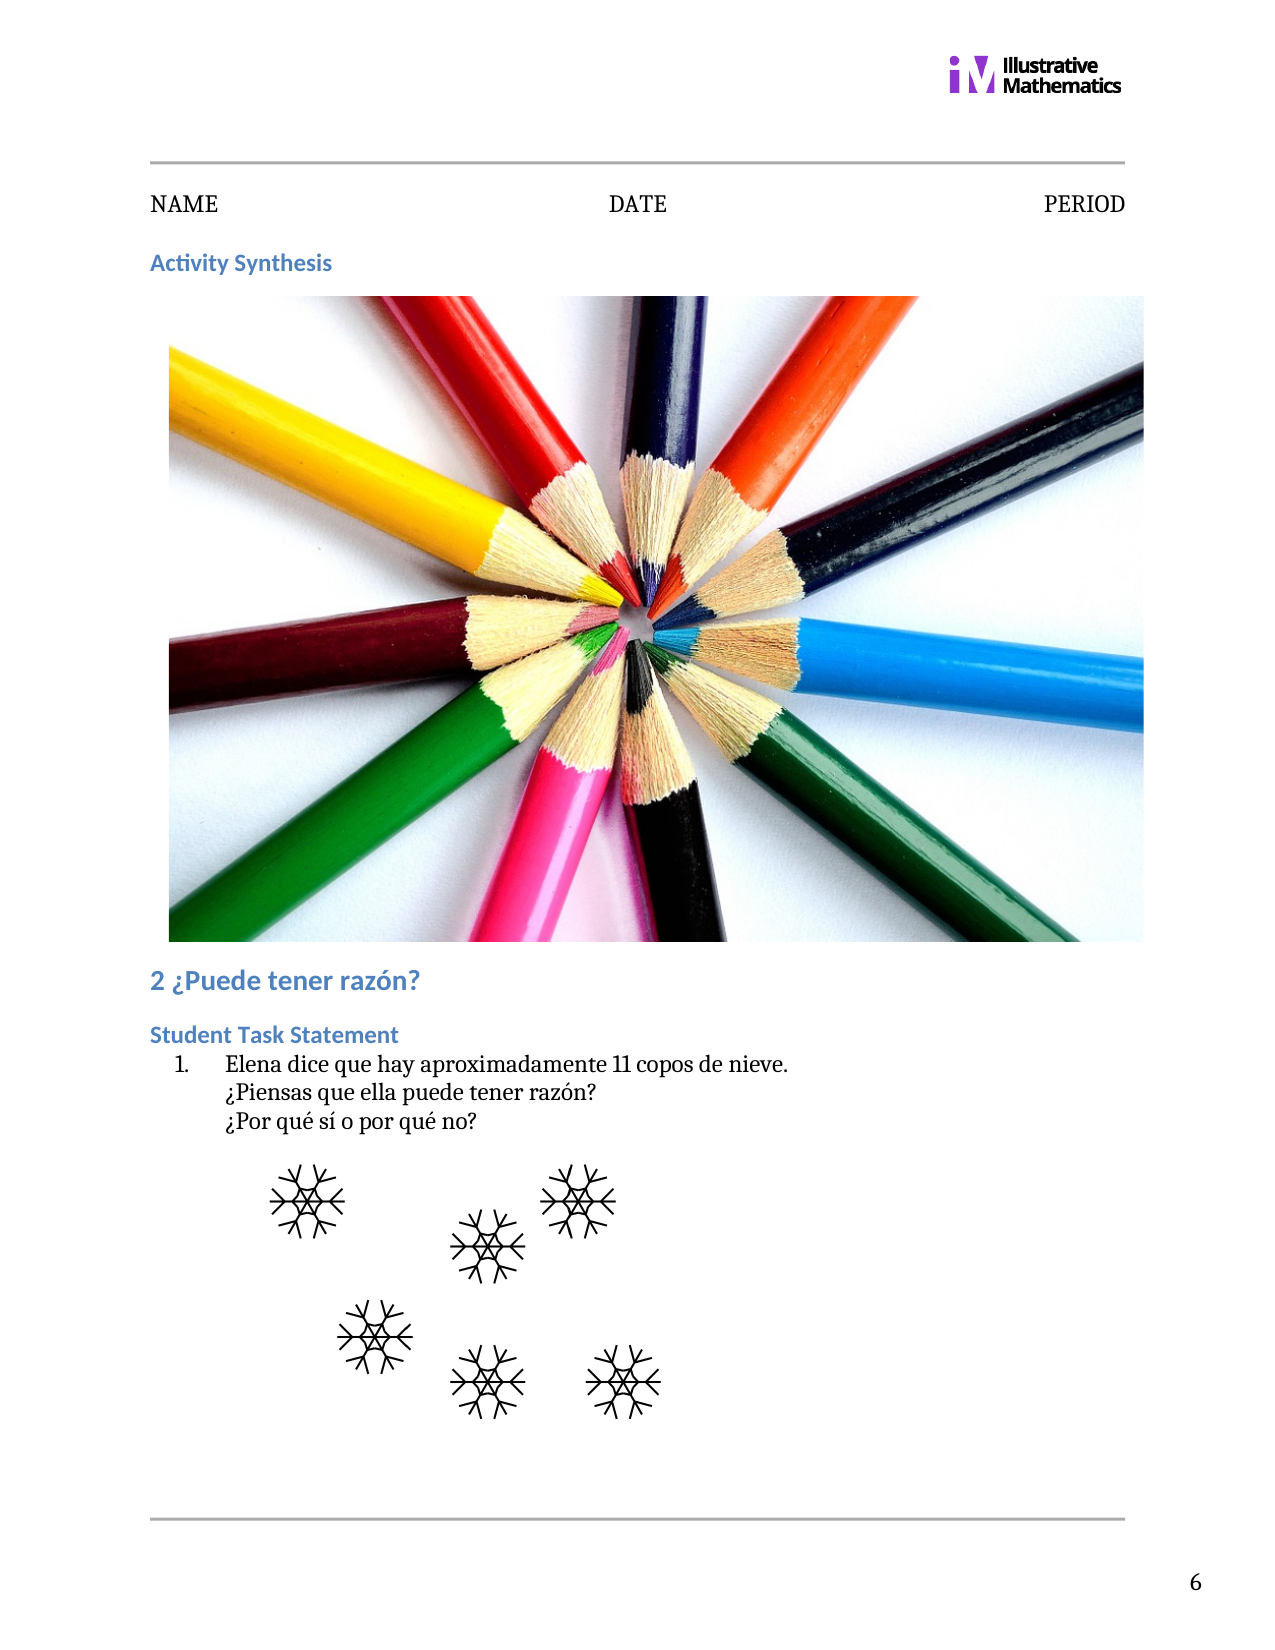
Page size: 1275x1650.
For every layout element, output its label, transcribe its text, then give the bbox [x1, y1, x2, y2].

subtitle Student Task Statement [150, 1019, 1125, 1049]
picture [168, 296, 1144, 942]
list Elena dice que hay aproximadamente 11 copos de nieve. ¿Piensas que ella puede tener razón? ¿Por qué sí o por qué no? [175, 1049, 1125, 1136]
picture [243, 1156, 732, 1427]
subtitle Activity Synthesis [150, 247, 1125, 278]
picture [949, 55, 1121, 93]
subtitle 2 ¿Puede tener razón? [150, 962, 1125, 998]
